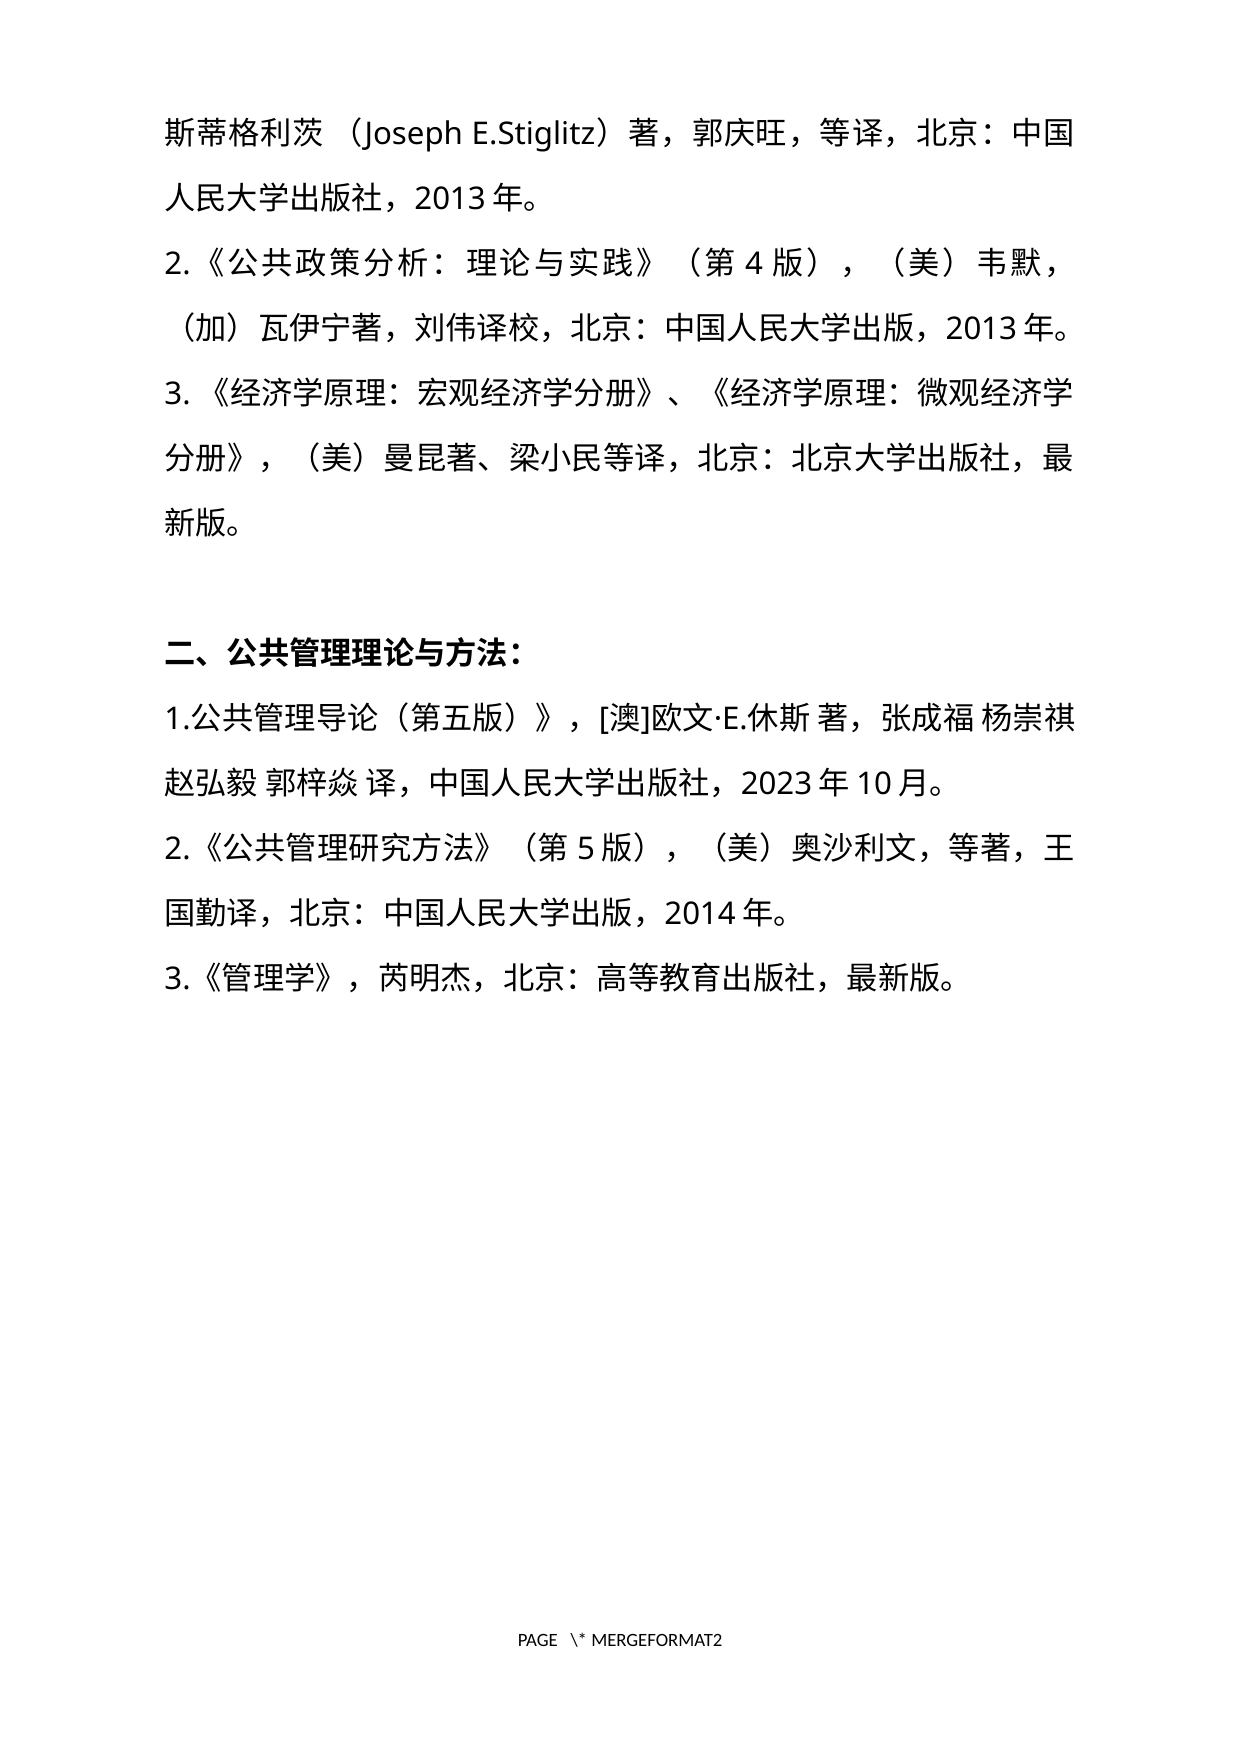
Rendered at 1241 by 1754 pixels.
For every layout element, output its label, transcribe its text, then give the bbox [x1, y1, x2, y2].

text 1.公共管理导论（第五版）》，[澳]欧文·E.休斯 著，张成福 杨崇祺 赵弘毅 郭梓焱 译，中国人民大学出版社，2023年10月。 [164, 683, 1076, 813]
text 3. 《经济学原理：宏观经济学分册》、《经济学原理：微观经济学分册》，（美）曼昆著、梁小民等译，北京：北京大学出版社，最新版。 [164, 358, 1076, 553]
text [164, 98, 1076, 228]
text 2.《公共管理研究方法》（第5版），（美）奥沙利文，等著，王国勤译，北京：中国人民大学出版，2014年。 [164, 813, 1076, 943]
text 2.《公共政策分析：理论与实践》（第4版），（美）韦默，（加）瓦伊宁著，刘伟译校，北京：中国人民大学出版，2013年。 [164, 228, 1076, 358]
text 3.《管理学》，芮明杰，北京：高等教育出版社，最新版。 [164, 943, 1076, 1008]
text 二、公共管理理论与方法： [164, 618, 1076, 683]
